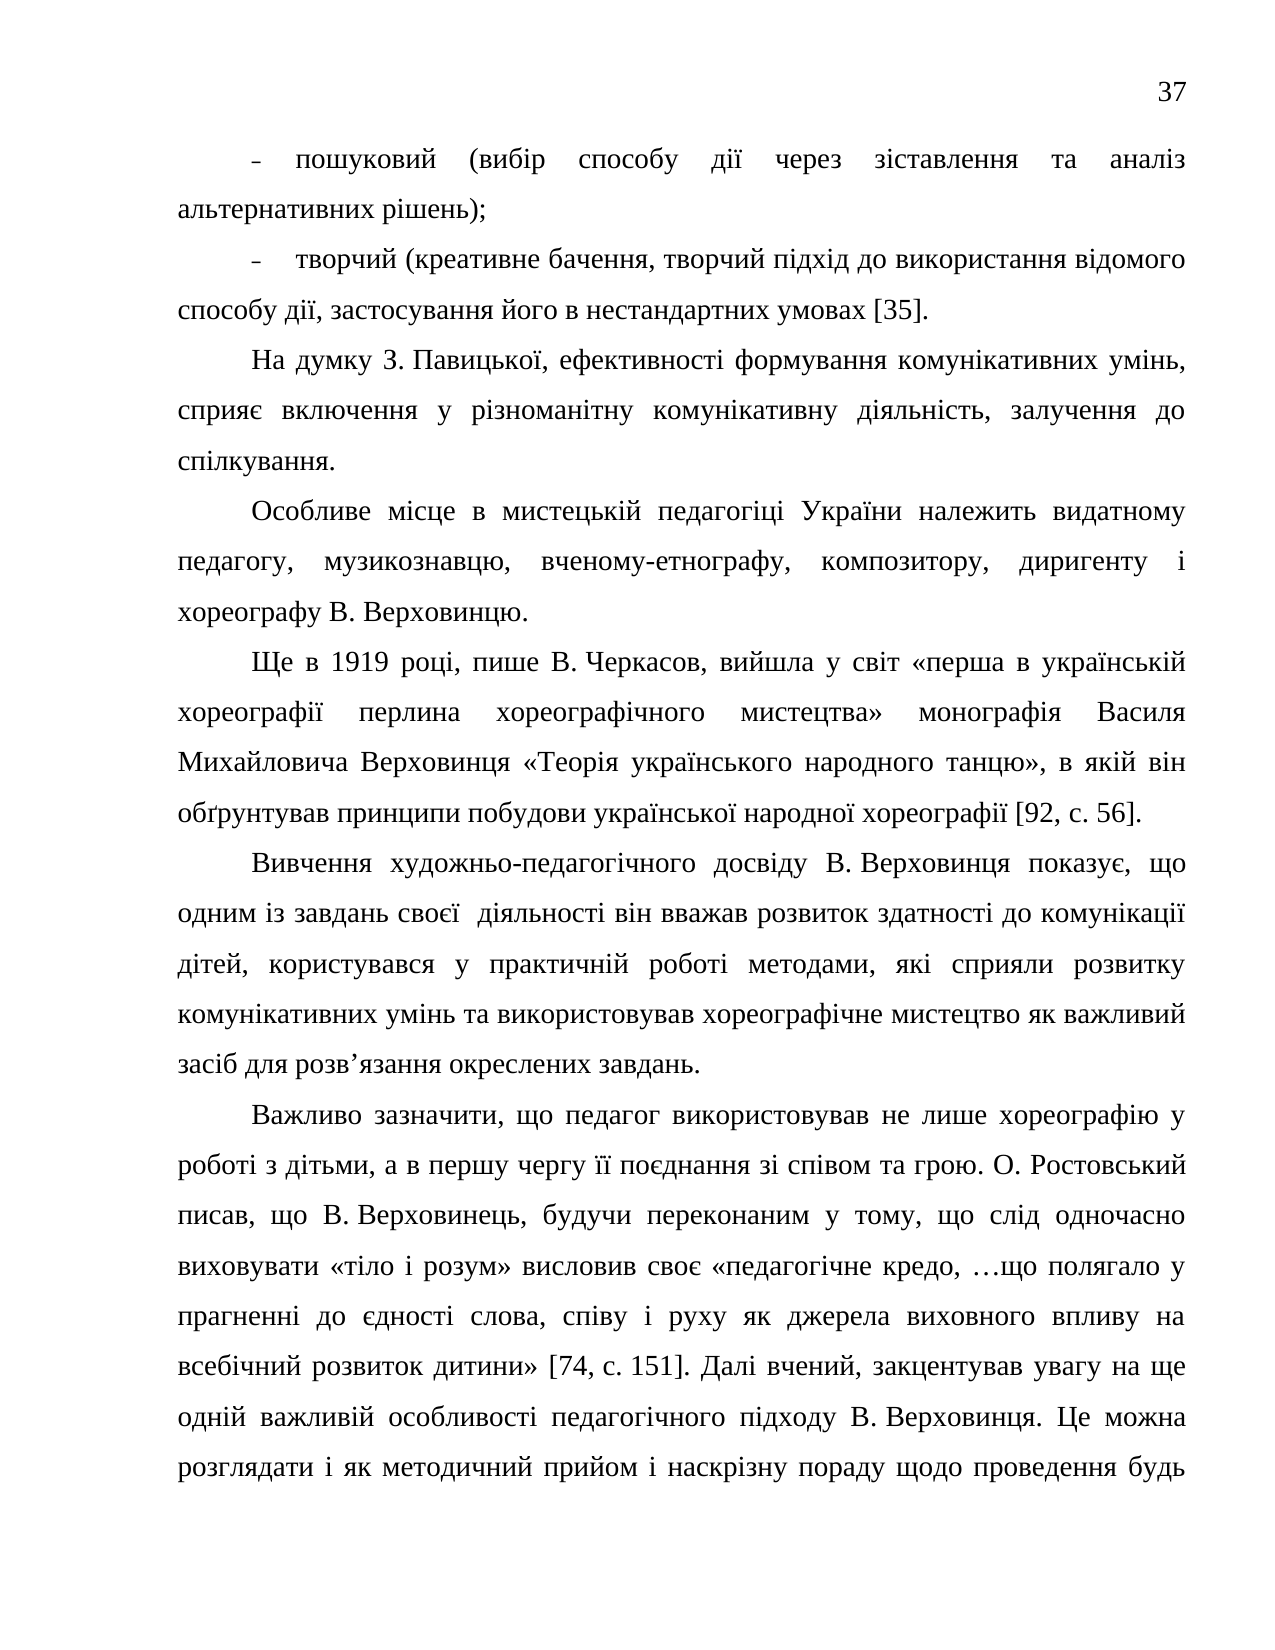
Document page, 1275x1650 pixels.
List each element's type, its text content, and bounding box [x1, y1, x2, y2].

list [177, 1097, 1186, 1482]
list творчий (креативне бачення, творчий підхід до використання відомого способу дії, застосування його в нестандартних умовах [35]. [177, 241, 1186, 325]
list пошуковий (вибір способу дії через зіставлення та аналіз альтернативних рішень); [177, 141, 1186, 225]
list Особливе місце в мистецькій педагогіці України належить видатному педагогу, музикознавцю, вченому-етнографу, композитору, диригенту і хореографу В. Верховинцю. [177, 493, 1186, 627]
list На думку З. Павицької, ефективності формування комунікативних умінь, сприяє включення у різноманітну комунікативну діяльність, залучення до спілкування. [177, 342, 1186, 476]
list Вивчення художньо-педагогічного досвіду В. Верховинця показує, що одним із завдань своєї діяльності він вважав розвиток здатності до комунікації дітей, користувався у практичній роботі методами, які сприяли розвитку комунікативних умінь та використовував хореографічне мистецтво як важливий засіб для розв’язання окреслених завдань. [177, 845, 1186, 1080]
list Ще в 1919 році, пише В. Черкасов, вийшла у світ «перша в українській хореографії перлина хореографічного мистецтва» монографія Василя Михайловича Верховинця «Теорія українського народного танцю», в якій він обґрунтував принципи побудови української народної хореографії [92, с. 56]. [177, 644, 1186, 828]
